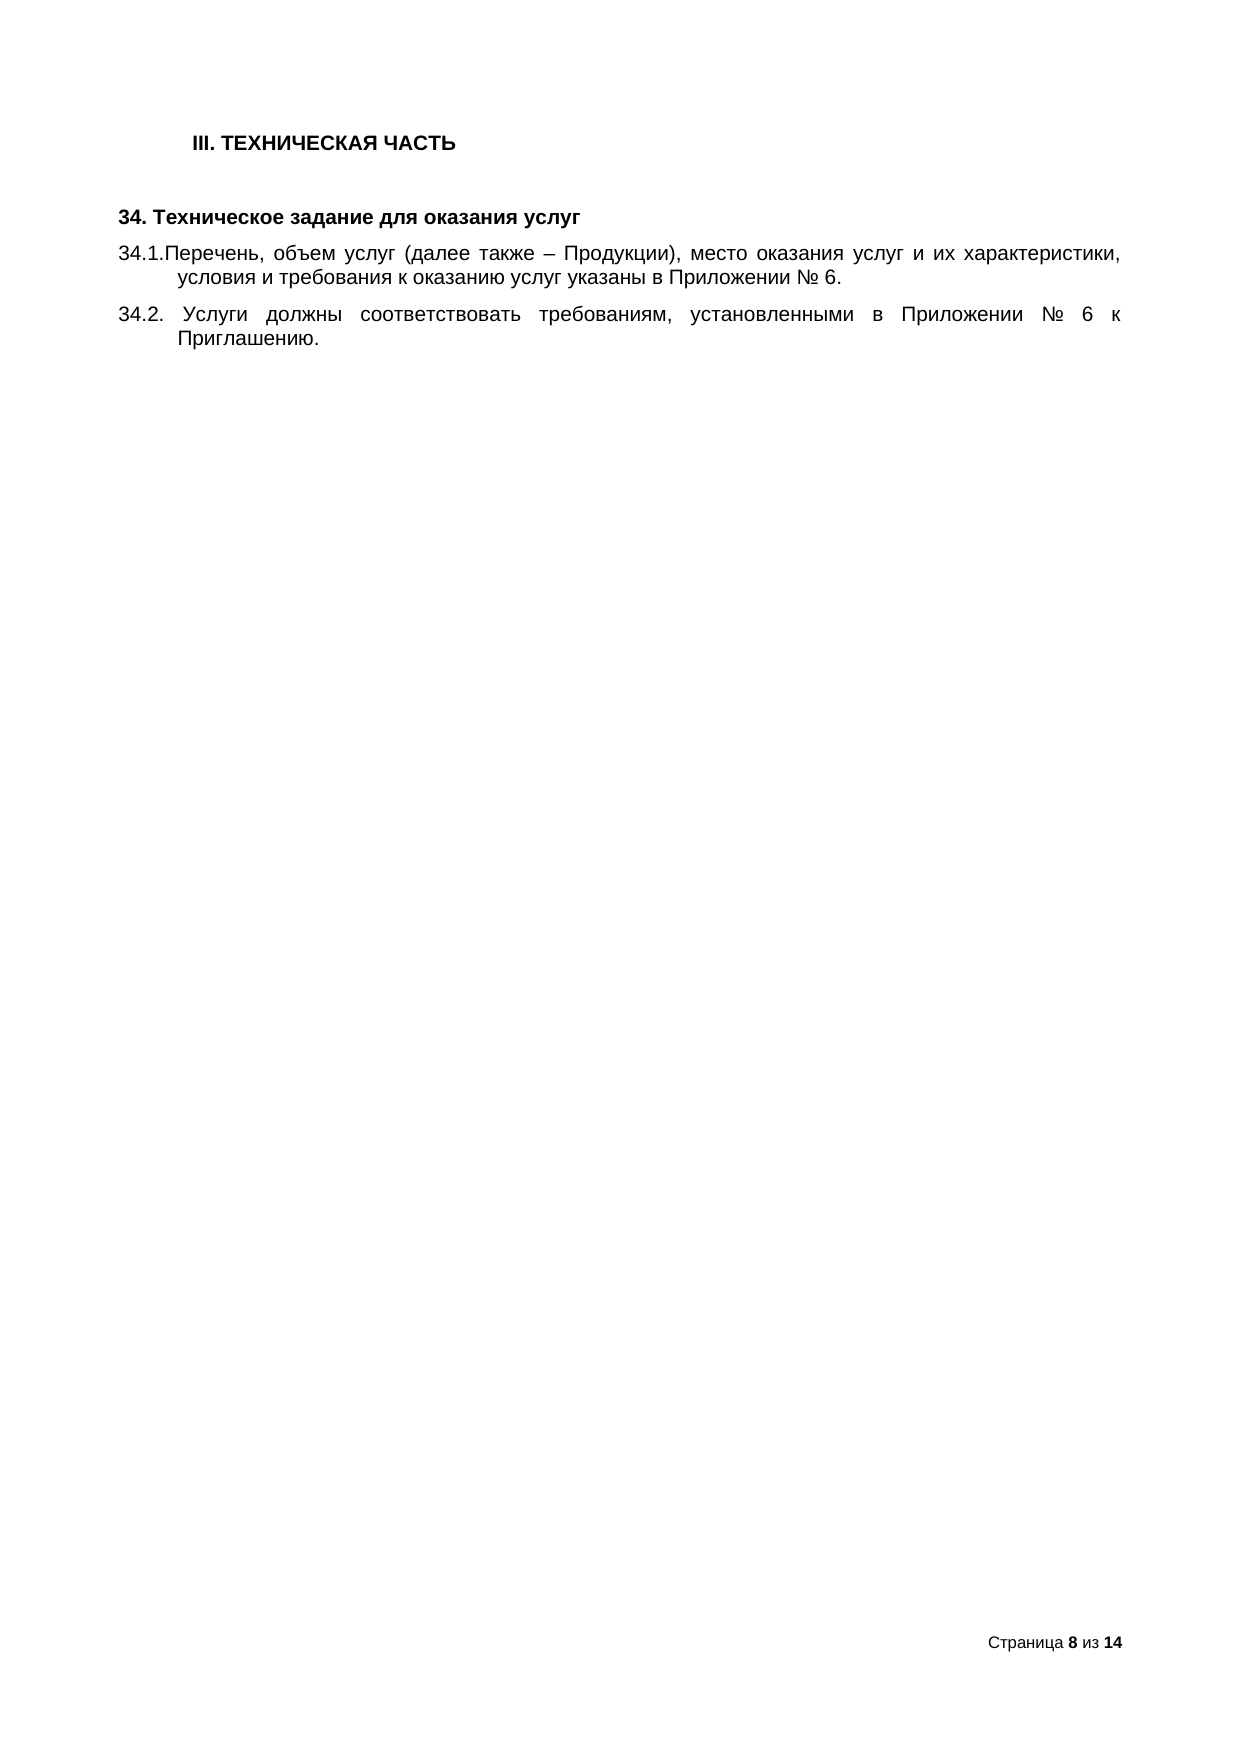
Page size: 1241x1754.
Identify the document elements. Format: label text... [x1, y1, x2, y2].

subtitle 34. Техническое задание для оказания услуг [118, 204, 1122, 228]
text III. ТЕХНИЧЕСКАЯ ЧАСТЬ [192, 131, 1122, 154]
text 34.1.Перечень, объем услуг (далее также – Продукции), место оказания услуг и их характеристики, условия и требования к оказанию услуг указаны в Приложении № 6. [118, 241, 1122, 289]
text 34.2. Услуги должны соответствовать требованиям, установленными в Приложении № 6 к Приглашению. [118, 301, 1122, 349]
